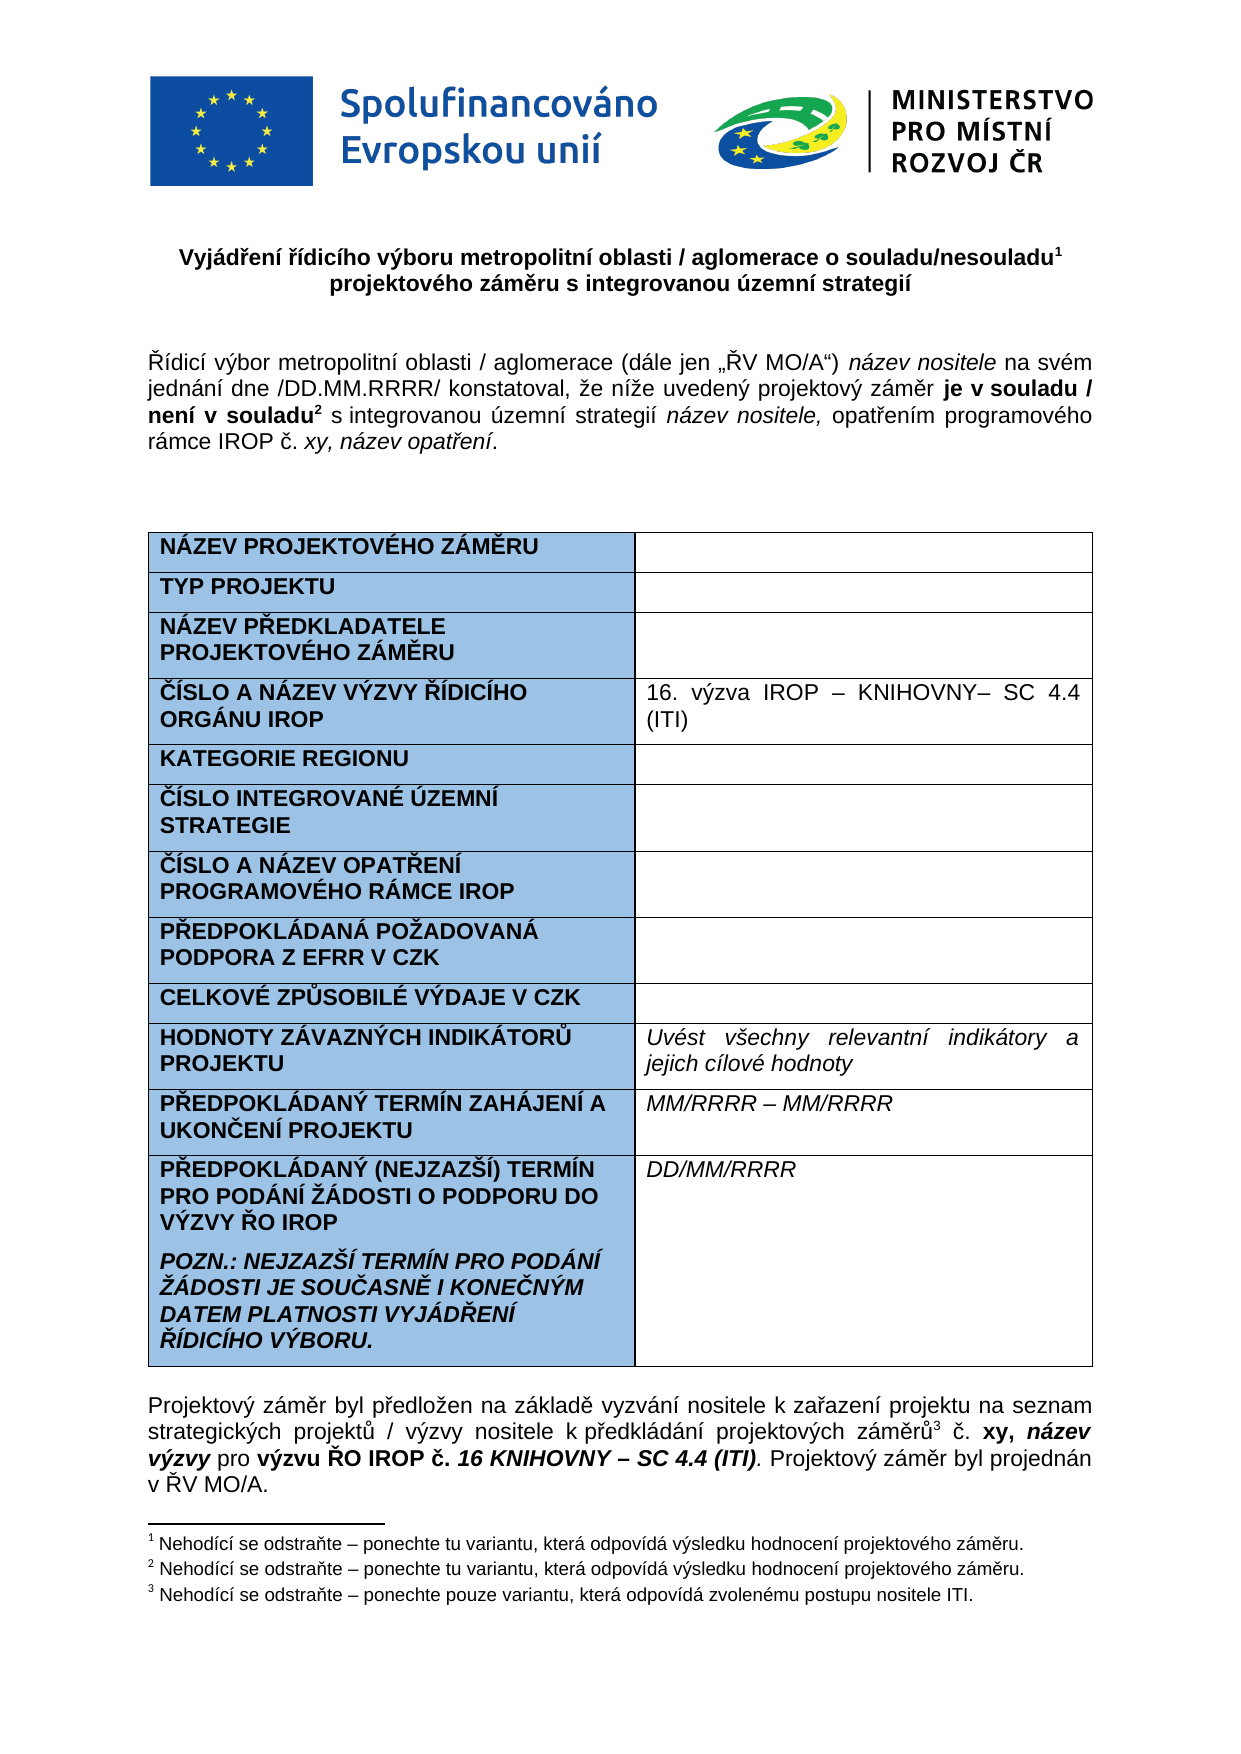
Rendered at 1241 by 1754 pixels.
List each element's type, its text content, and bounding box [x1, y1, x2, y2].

table_cell [636, 745, 1092, 784]
table_cell [636, 613, 1092, 678]
table_cell [636, 785, 1092, 851]
table_header NÁZEV PROJEKTOVÉHO ZÁMĚRU [149, 533, 634, 572]
table_cell [636, 918, 1092, 983]
table_cell CELKOVÉ ZPŮSOBILÉ VÝDAJE V CZK [149, 984, 634, 1023]
table_cell Kategorie regionu [149, 745, 634, 784]
text Vyjádření řídicího výboru metropolitní oblasti / aglomerace o souladu/nesouladu projektového záměru s integrovanou územní strategií [148, 243, 1092, 296]
table_cell PŘEDPOKLÁDANÁ POŽADOVANÁ PODPORA Z EFRR v CZK [149, 918, 634, 983]
text Řídicí výbor metropolitní oblasti / aglomerace (dále jen „ŘV MO/A“) název nositele na svém jednání dne /DD.MM.RRRR/ konstatoval, že níže uvedený projektový záměr je v souladu / není v souladu s integrovanou územní strategií název nositele, opatřením programového rámce IROP č. xy, název opatření. [148, 349, 1092, 454]
table_cell PŘEDPOKLÁDANÝ (Nejzazší) termín pro podání žádosti o PODPORU do Výzvy ŘO IROP pozn.: nejzazší termín pro podání žádosti je současně i konečným datem platnosti vyjádření řídicího výboru. [149, 1156, 634, 1366]
table_cell [636, 984, 1092, 1023]
table_cell 16. výzva IROP – KNIHOVNY– SC 4.4 (ITI) [636, 679, 1092, 744]
picture [147, 73, 1093, 189]
table_cell DD/MM/RRRR [636, 1156, 1092, 1366]
table_cell [636, 573, 1092, 612]
table_cell TYP PROJEKTU [149, 573, 634, 612]
table_cell hODNOTY ZávaznÝCH indikátorŮ projektu [149, 1024, 634, 1089]
table_cell NÁZEV předkladatele Projektového záměru [149, 613, 634, 678]
table_cell [636, 852, 1092, 917]
table_cell ČÍSLO INTEGROVANÉ ÚZEMNÍ STRATEGIE [149, 785, 634, 851]
text Projektový záměr byl předložen na základě vyzvání nositele k zařazení projektu na seznam strategických projektů / výzvy nositele k předkládání projektových záměrů č. xy, název výzvy pro výzvu ŘO IROP č. 16 KNIHOVNY – SC 4.4 (ITI). Projektový záměr byl projednán v ŘV MO/A. [148, 1392, 1092, 1497]
table_cell Číslo a název výzvy Řídicího orgánu IROP [149, 679, 634, 744]
table_cell Předpokládaný termín zahájení a ukončení projektu [149, 1090, 634, 1155]
table_cell Uvést všechny relevantní indikátory a jejich cílové hodnoty [636, 1024, 1092, 1089]
table_cell MM/RRRR – MM/RRRR [636, 1090, 1092, 1155]
table_cell Číslo a název opatření programového rámce IROP [149, 852, 634, 917]
table_header [636, 533, 1092, 572]
